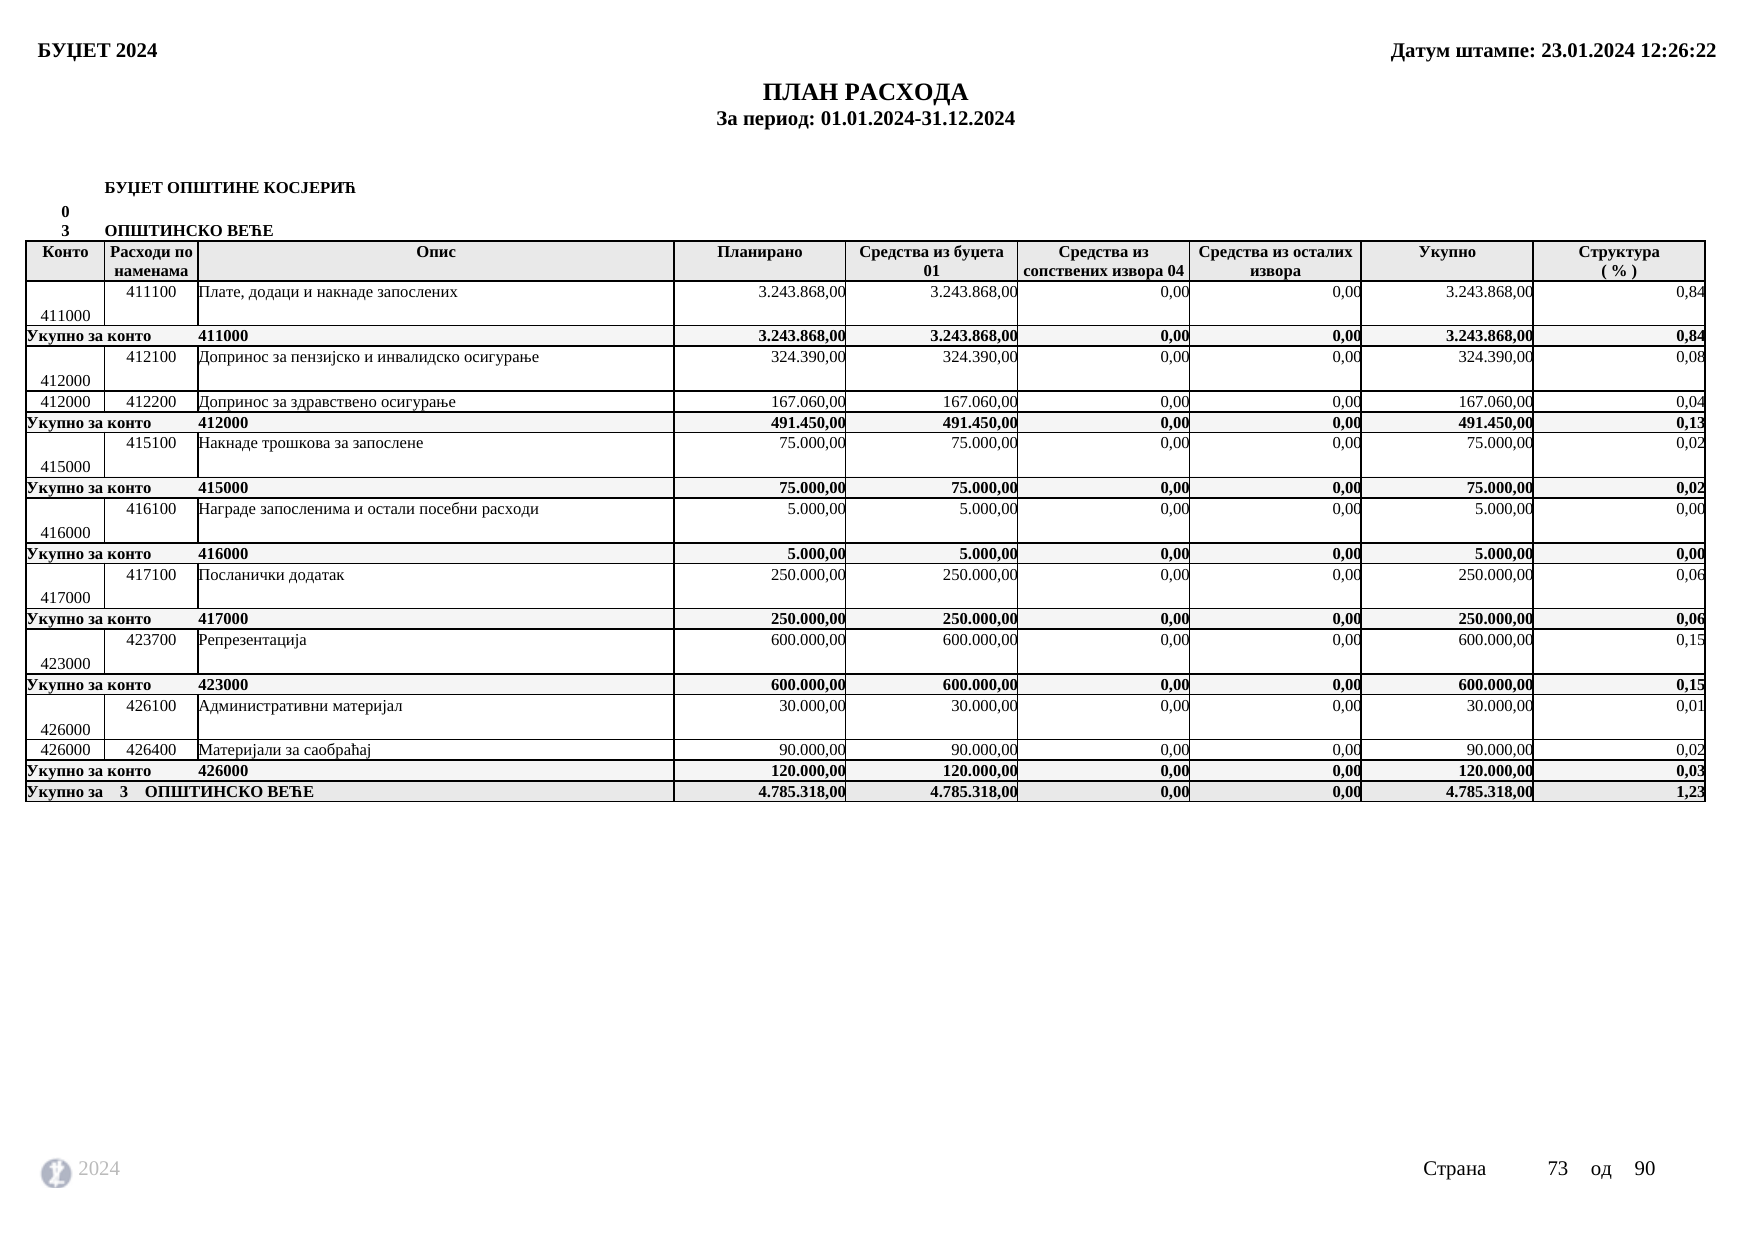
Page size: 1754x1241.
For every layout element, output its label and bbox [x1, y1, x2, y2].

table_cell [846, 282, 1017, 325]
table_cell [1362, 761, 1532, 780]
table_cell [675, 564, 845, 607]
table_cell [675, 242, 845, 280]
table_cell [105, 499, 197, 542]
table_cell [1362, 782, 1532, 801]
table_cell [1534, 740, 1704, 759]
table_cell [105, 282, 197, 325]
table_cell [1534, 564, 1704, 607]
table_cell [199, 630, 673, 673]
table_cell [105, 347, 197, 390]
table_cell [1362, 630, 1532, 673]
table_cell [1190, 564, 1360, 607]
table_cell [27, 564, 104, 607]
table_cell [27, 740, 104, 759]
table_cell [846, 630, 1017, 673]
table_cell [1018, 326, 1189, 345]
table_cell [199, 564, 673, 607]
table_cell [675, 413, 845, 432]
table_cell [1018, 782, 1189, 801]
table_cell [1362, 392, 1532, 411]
picture [37, 1155, 75, 1188]
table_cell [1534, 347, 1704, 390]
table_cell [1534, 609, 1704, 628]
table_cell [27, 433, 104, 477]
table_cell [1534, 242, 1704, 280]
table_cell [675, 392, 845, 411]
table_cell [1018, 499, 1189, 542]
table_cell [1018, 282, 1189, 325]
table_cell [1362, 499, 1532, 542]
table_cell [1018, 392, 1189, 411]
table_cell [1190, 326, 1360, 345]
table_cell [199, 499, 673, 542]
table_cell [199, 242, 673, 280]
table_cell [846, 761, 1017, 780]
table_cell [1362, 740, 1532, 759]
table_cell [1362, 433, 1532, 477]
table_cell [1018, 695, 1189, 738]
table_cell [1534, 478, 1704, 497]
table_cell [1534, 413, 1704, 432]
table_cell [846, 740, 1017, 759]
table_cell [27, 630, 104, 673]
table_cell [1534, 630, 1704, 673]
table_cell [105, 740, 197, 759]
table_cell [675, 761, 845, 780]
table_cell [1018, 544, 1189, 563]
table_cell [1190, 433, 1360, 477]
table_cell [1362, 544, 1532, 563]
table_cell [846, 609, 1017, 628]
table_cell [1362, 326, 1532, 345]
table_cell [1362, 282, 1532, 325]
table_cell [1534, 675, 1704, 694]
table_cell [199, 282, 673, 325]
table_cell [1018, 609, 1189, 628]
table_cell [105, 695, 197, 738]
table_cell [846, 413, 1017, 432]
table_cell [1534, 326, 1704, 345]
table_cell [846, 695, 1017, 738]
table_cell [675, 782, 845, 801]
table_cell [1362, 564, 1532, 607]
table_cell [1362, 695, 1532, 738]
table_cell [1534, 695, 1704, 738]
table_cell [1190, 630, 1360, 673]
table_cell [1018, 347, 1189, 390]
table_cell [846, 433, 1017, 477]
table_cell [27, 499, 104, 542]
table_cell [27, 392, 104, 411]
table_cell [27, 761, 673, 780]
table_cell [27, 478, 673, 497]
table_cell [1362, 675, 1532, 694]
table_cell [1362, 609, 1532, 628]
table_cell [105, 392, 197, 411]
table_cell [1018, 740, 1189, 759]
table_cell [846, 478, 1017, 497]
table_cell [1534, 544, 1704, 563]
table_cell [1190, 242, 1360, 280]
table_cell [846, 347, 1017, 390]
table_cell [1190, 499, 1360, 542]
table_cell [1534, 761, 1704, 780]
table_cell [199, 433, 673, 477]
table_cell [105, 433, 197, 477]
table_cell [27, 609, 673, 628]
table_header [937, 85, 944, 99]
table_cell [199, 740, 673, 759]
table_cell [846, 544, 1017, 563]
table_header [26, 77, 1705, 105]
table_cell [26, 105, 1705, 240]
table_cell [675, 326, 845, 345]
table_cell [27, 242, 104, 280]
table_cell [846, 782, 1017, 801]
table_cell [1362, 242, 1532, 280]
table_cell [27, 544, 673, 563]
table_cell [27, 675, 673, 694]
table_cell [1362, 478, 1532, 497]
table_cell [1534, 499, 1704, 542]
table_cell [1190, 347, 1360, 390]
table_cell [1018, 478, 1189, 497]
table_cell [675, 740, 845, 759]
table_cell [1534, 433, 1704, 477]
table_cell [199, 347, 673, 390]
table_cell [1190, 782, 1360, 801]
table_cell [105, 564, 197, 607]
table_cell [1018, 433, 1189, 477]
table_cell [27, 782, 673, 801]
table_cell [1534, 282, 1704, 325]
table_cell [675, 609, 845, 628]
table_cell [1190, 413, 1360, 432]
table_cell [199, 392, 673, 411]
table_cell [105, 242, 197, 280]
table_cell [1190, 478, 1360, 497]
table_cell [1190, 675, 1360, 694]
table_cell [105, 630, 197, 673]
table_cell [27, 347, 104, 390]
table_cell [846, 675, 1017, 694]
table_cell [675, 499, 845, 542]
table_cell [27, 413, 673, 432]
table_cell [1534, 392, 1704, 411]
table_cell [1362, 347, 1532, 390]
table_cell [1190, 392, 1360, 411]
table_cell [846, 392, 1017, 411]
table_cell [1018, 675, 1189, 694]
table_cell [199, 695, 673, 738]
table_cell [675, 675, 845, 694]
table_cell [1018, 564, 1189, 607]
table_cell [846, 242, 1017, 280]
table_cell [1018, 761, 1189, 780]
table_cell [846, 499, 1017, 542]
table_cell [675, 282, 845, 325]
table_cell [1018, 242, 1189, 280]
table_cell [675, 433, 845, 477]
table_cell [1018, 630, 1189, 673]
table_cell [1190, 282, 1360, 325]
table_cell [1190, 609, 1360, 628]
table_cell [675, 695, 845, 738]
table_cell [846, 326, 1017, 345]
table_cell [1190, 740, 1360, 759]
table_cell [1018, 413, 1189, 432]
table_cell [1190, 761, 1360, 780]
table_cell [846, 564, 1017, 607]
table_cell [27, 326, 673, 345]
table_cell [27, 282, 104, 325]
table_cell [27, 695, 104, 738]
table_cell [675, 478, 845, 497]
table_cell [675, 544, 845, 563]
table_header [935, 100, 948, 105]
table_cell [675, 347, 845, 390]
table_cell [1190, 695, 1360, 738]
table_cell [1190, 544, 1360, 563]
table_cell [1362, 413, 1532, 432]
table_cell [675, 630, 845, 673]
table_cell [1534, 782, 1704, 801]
